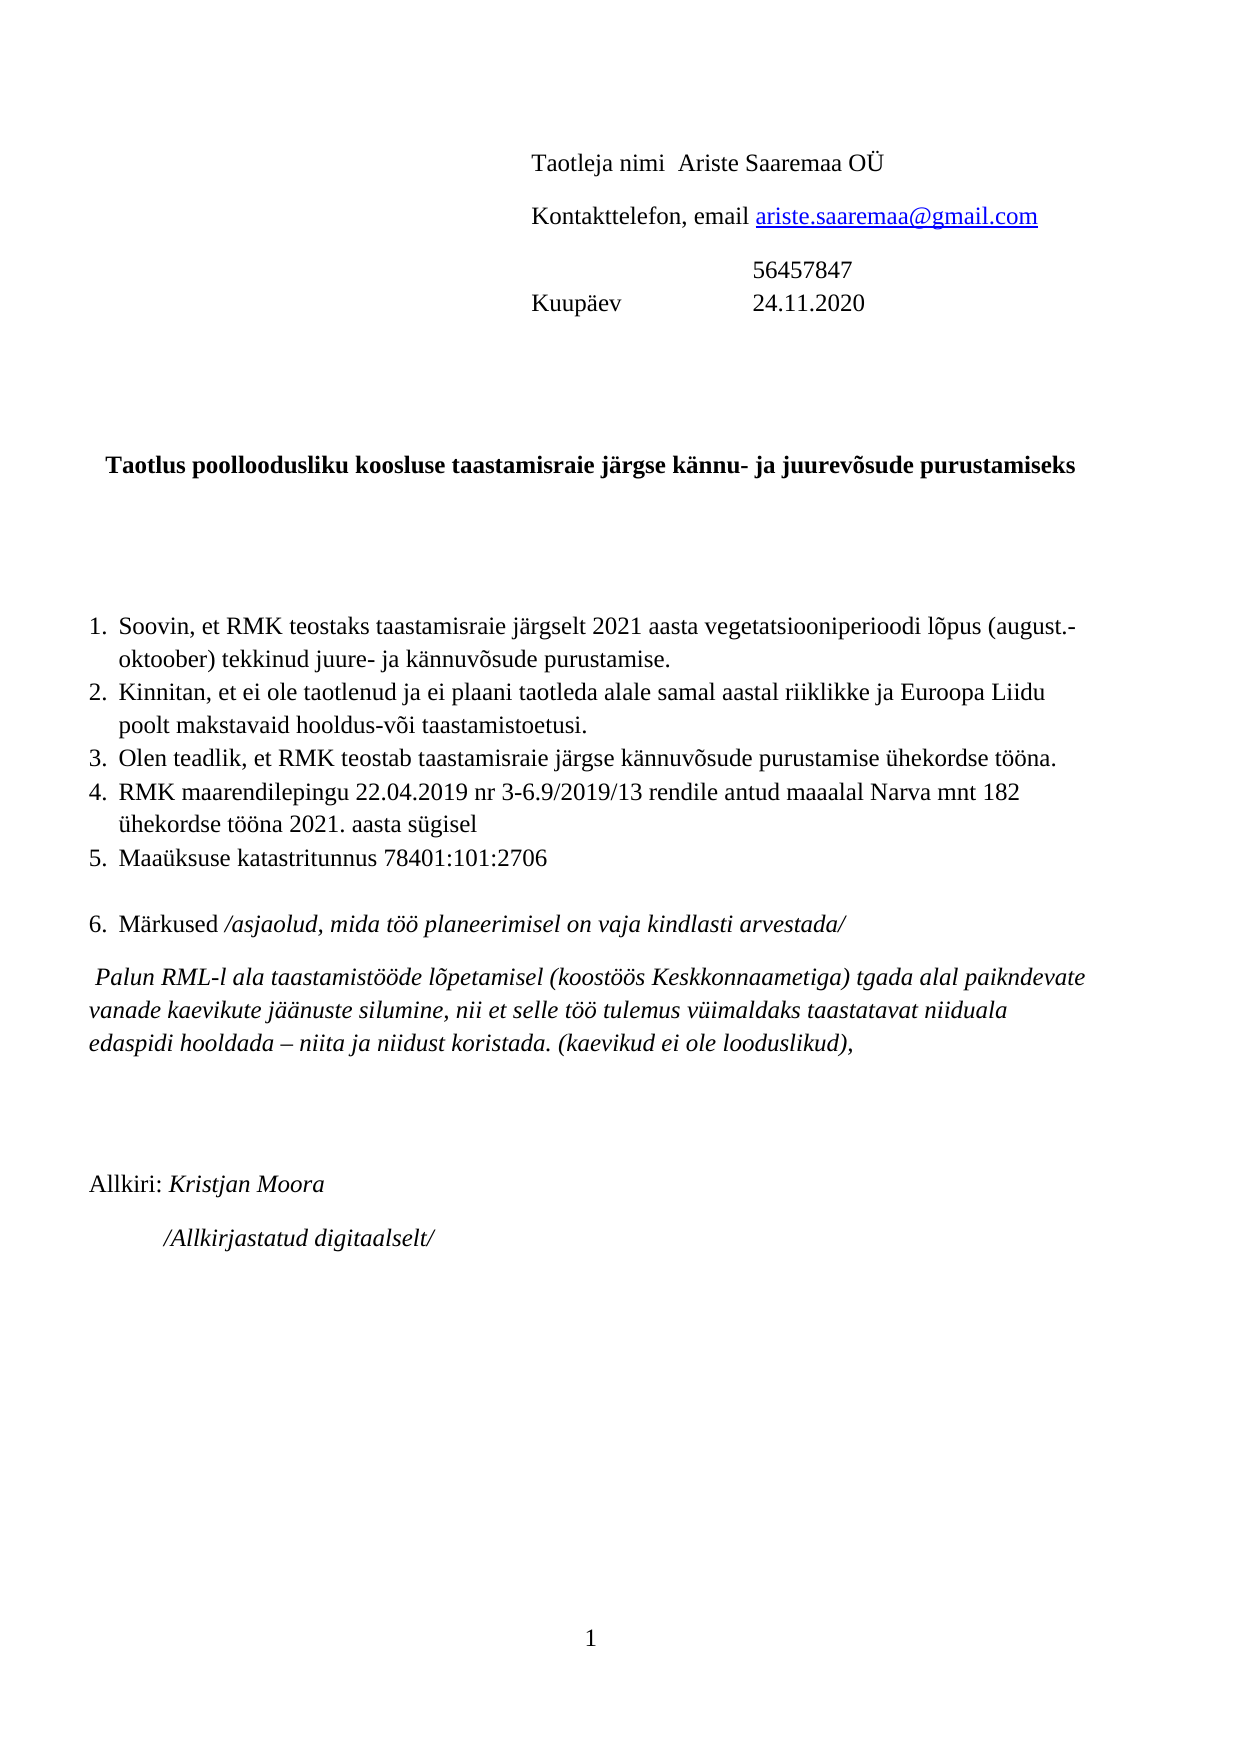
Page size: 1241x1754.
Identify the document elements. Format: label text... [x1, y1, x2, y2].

list Märkused /asjaolud, mida töö planeerimisel on vaja kindlasti arvestada/ [89, 909, 1093, 937]
text /Allkirjastatud digitaalselt/ [89, 1223, 1093, 1252]
text Allkiri: Kristjan Moora [89, 1169, 1093, 1198]
list Soovin, et RMK teostaks taastamisraie järgselt 2021 aasta vegetatsiooniperioodi lõpus (august.-oktoober) tekkinud juure- ja kännuvõsude purustamise. [89, 611, 1093, 673]
text Taotlus poolloodusliku koosluse taastamisraie järgse kännu- ja juurevõsude purustamiseks [89, 450, 1093, 479]
list RMK maarendilepingu 22.04.2019 nr 3-6.9/2019/13 rendile antud maaalal Narva mnt 182 ühekordse tööna 2021. aasta sügisel [89, 777, 1093, 838]
text Palun RML-l ala taastamistööde lõpetamisel (koostöös Keskkonnaametiga) tgada alal paikndevate vanade kaevikute jäänuste silumine, nii et selle töö tulemus vüimaldaks taastatavat niiduala edaspidi hooldada – niita ja niidust koristada. (kaevikud ei ole looduslikud), [89, 962, 1093, 1090]
list Kinnitan, et ei ole taotlenud ja ei plaani taotleda alale samal aastal riiklikke ja Euroopa Liidu poolt makstavaid hooldus-või taastamistoetusi. [89, 677, 1093, 739]
text 56457847 Kuupäev 24.11.2020 [89, 255, 1093, 317]
text Taotleja nimi Ariste Saaremaa OÜ [89, 148, 1093, 176]
text Kontakttelefon, email ariste.saaremaa@gmail.com [89, 201, 1093, 230]
list Maaüksuse katastritunnus 78401:101:2706 [89, 843, 1093, 871]
list Olen teadlik, et RMK teostab taastamisraie järgse kännuvõsude purustamise ühekordse tööna. [89, 743, 1093, 772]
